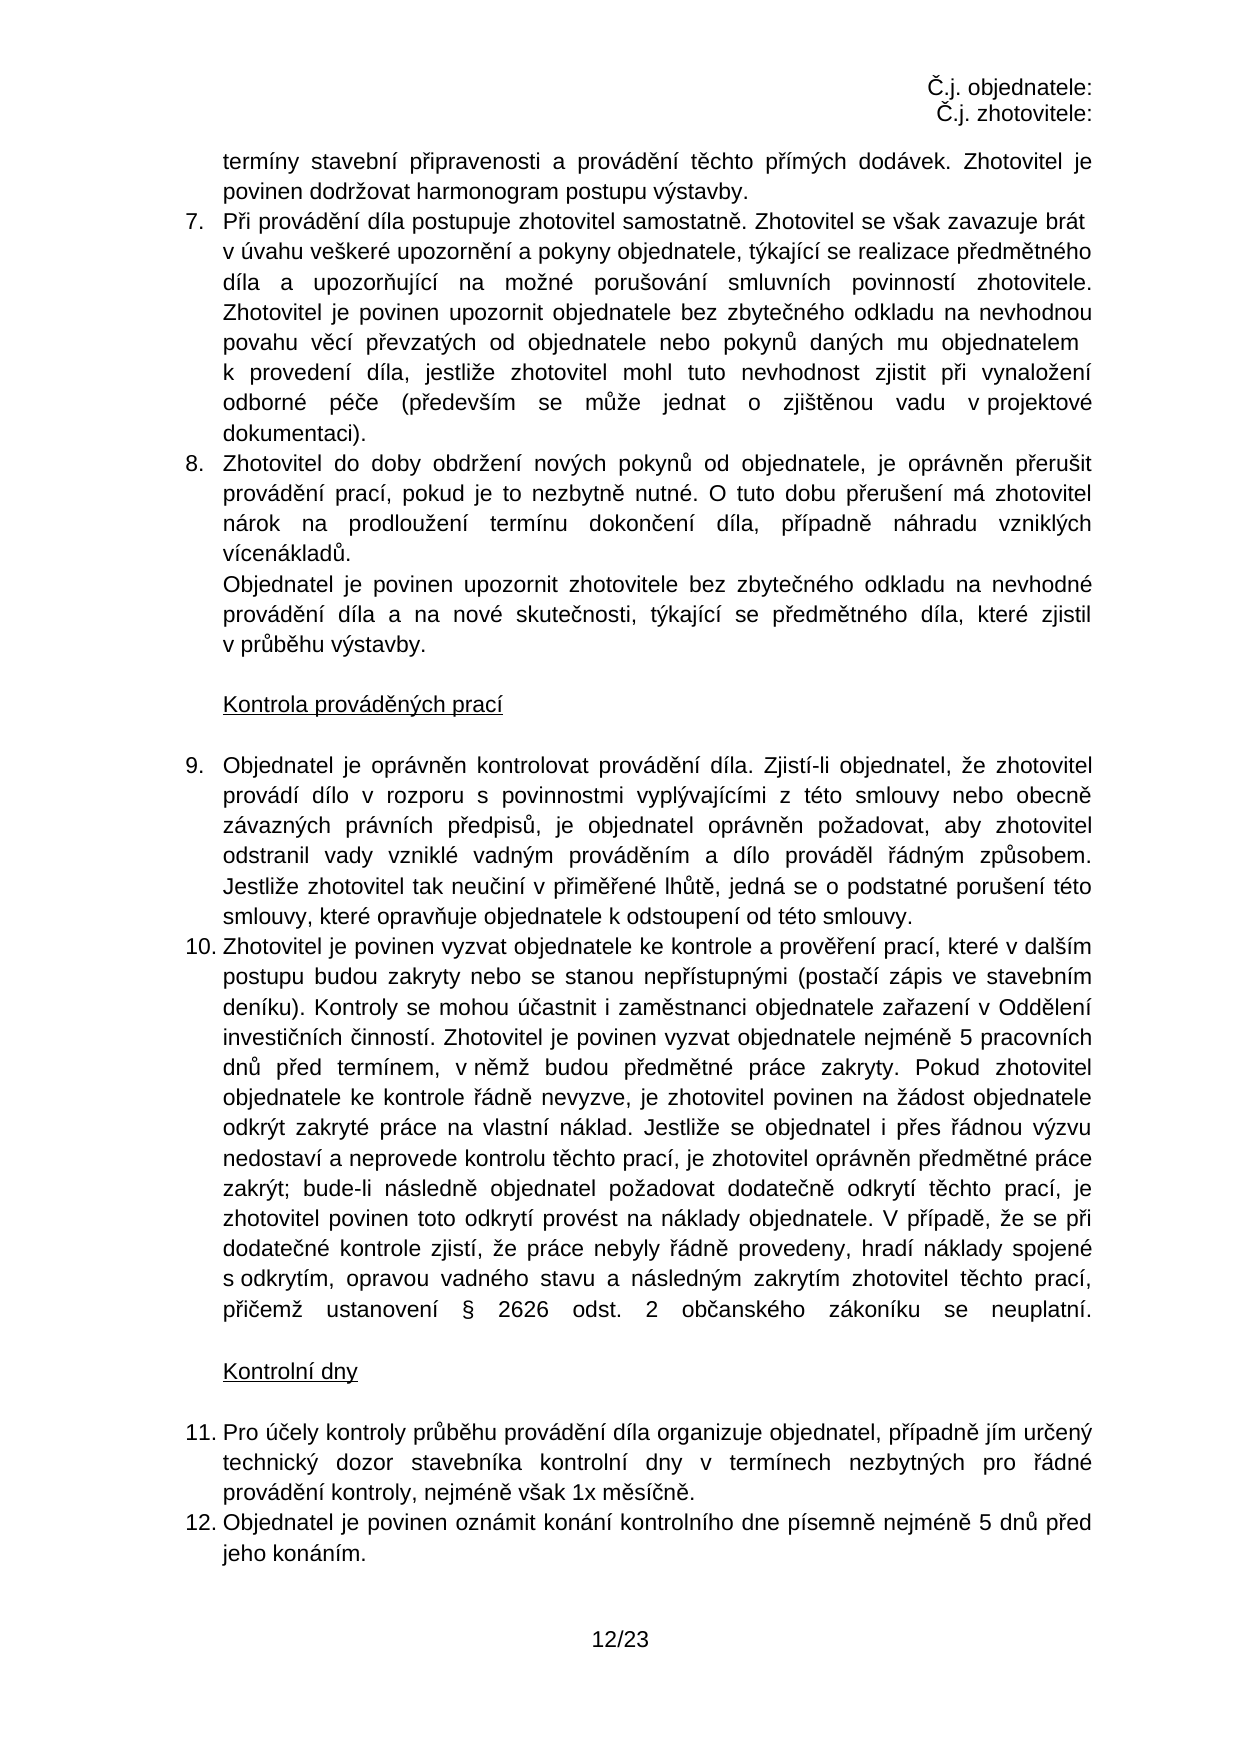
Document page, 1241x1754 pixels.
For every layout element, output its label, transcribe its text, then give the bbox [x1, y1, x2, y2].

list Při provádění díla postupuje zhotovitel samostatně. Zhotovitel se však zavazuje brát v úvahu veškeré upozornění a pokyny objednatele, týkající se realizace předmětného díla a upozorňující na možné porušování smluvních povinností zhotovitele. Zhotovitel je povinen upozornit objednatele bez zbytečného odkladu na nevhodnou povahu věcí převzatých od objednatele nebo pokynů daných mu objednatelem k provedení díla, jestliže zhotovitel mohl tuto nevhodnost zjistit při vynaložení odborné péče (především se může jednat o zjištěnou vadu v projektové dokumentaci). [185, 208, 1093, 446]
list Kontrola prováděných prací [223, 661, 1093, 718]
list Zhotovitel do doby obdržení nových pokynů od objednatele, je oprávněn přerušit provádění prací, pokud je to nezbytně nutné. O tuto dobu přerušení má zhotovitel nárok na prodloužení termínu dokončení díla, případně náhradu vzniklých vícenákladů. Objednatel je povinen upozornit zhotovitele bez zbytečného odkladu na nevhodné provádění díla a na nové skutečnosti, týkající se předmětného díla, které zjistil v průběhu výstavby. [185, 450, 1093, 657]
list Zhotovitel je povinen vyzvat objednatele ke kontrole a prověření prací, které v dalším postupu budou zakryty nebo se stanou nepřístupnými (postačí zápis ve stavebním deníku). Kontroly se mohou účastnit i zaměstnanci objednatele zařazení v Oddělení investičních činností. Zhotovitel je povinen vyzvat objednatele nejméně 5 pracovních dnů před termínem, v němž budou předmětné práce zakryty. Pokud zhotovitel objednatele ke kontrole řádně nevyzve, je zhotovitel povinen na žádost objednatele odkrýt zakryté práce na vlastní náklad. Jestliže se objednatel i přes řádnou výzvu nedostaví a neprovede kontrolu těchto prací, je zhotovitel oprávněn předmětné práce zakrýt; bude-li následně objednatel požadovat dodatečně odkrytí těchto prací, je zhotovitel povinen toto odkrytí provést na náklady objednatele. V případě, že se při dodatečné kontrole zjistí, že práce nebyly řádně provedeny, hradí náklady spojené s odkrytím, opravou vadného stavu a následným zakrytím zhotovitel těchto prací, přičemž ustanovení § 2626 odst. 2 občanského zákoníku se neuplatní. [185, 933, 1093, 1354]
list Objednatel je oprávněn kontrolovat provádění díla. Zjistí-li objednatel, že zhotovitel provádí dílo v rozporu s povinnostmi vyplývajícími z této smlouvy nebo obecně závazných právních předpisů, je objednatel oprávněn požadovat, aby zhotovitel odstranil vady vzniklé vadným prováděním a dílo prováděl řádným způsobem. Jestliže zhotovitel tak neučiní v přiměřené lhůtě, jedná se o podstatné porušení této smlouvy, které opravňuje objednatele k odstoupení od této smlouvy. [185, 752, 1093, 929]
list Objednatel je povinen oznámit konání kontrolního dne písemně nejméně 5 dnů před jeho konáním. [185, 1509, 1093, 1566]
list Kontrolní dny [223, 1358, 1093, 1384]
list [185, 148, 1093, 204]
list Pro účely kontroly průběhu provádění díla organizuje objednatel, případně jím určený technický dozor stavebníka kontrolní dny v termínech nezbytných pro řádné provádění kontroly, nejméně však 1x měsíčně. [185, 1419, 1093, 1505]
